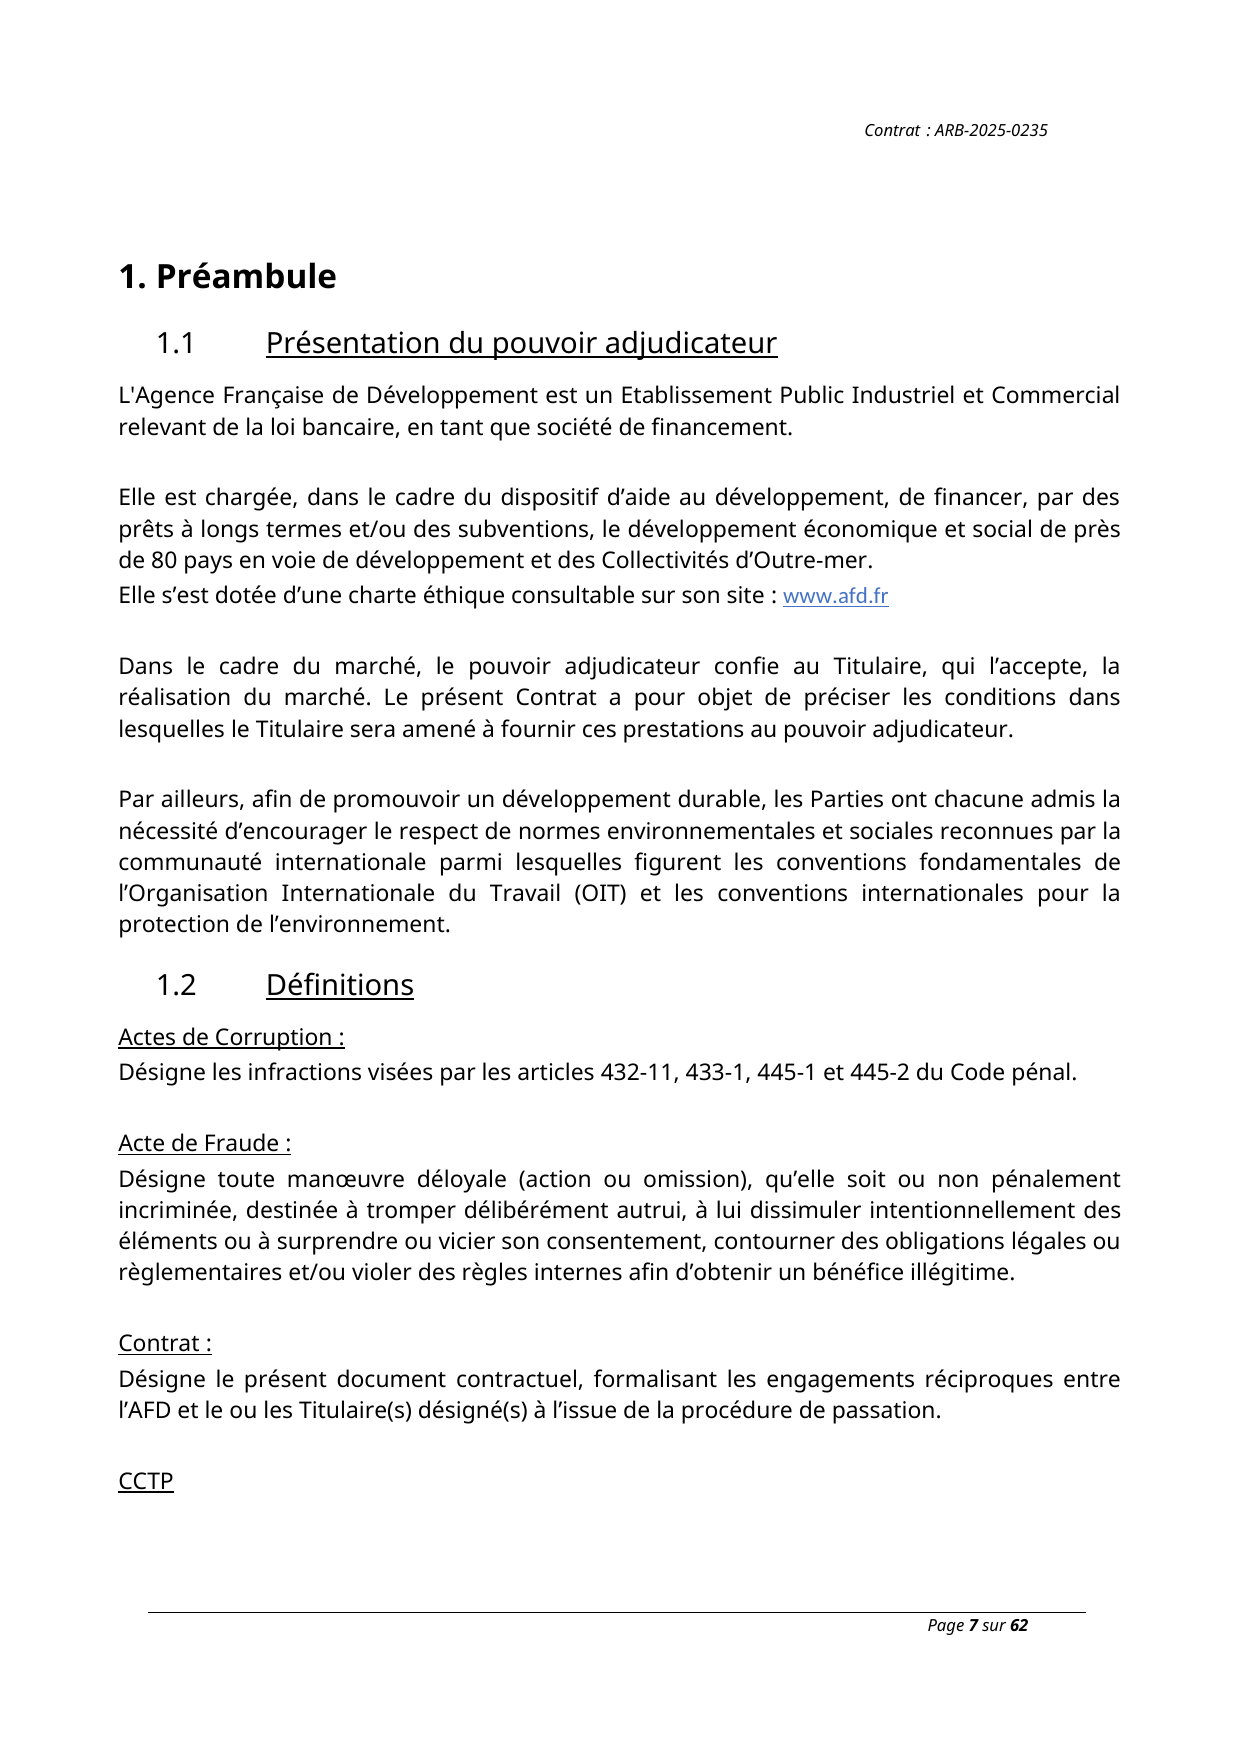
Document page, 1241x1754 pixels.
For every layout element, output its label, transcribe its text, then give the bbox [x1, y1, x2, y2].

text Contrat : [118, 1327, 1122, 1358]
text Désigne toute manœuvre déloyale (action ou omission), qu’elle soit ou non pénalement incriminée, destinée à tromper délibérément autrui, à lui dissimuler intentionnellement des éléments ou à surprendre ou vicier son consentement, contourner des obligations légales ou règlementaires et/ou violer des règles internes afin d’obtenir un bénéfice illégitime. [118, 1163, 1122, 1288]
text Elle s’est dotée d’une charte éthique consultable sur son site : www.afd.fr [118, 579, 1122, 610]
text Présentation du pouvoir adjudicateur [156, 323, 1122, 362]
text Dans le cadre du marché, le pouvoir adjudicateur confie au Titulaire, qui l’accepte, la réalisation du marché. Le présent Contrat a pour objet de préciser les conditions dans lesquelles le Titulaire sera amené à fournir ces prestations au pouvoir adjudicateur. [118, 650, 1122, 744]
text Préambule [118, 252, 1122, 298]
text CCTP [118, 1465, 1122, 1496]
text Acte de Fraude : [118, 1127, 1122, 1158]
text Actes de Corruption : [118, 1021, 1122, 1052]
text Définitions [156, 964, 1122, 1004]
text Elle est chargée, dans le cadre du dispositif d’aide au développement, de financer, par des prêts à longs termes et/ou des subventions, le développement économique et social de près de 80 pays en voie de développement et des Collectivités d’Outre-mer. [118, 481, 1122, 575]
text Par ailleurs, afin de promouvoir un développement durable, les Parties ont chacune admis la nécessité d’encourager le respect de normes environnementales et sociales reconnues par la communauté internationale parmi lesquelles figurent les conventions fondamentales de l’Organisation Internationale du Travail (OIT) et les conventions internationales pour la protection de l’environnement. [118, 783, 1122, 939]
text Désigne le présent document contractuel, formalisant les engagements réciproques entre l’AFD et le ou les Titulaire(s) désigné(s) à l’issue de la procédure de passation. [118, 1363, 1122, 1425]
text Désigne les infractions visées par les articles 432-11, 433-1, 445-1 et 445-2 du Code pénal. [118, 1056, 1122, 1088]
text L'Agence Française de Développement est un Etablissement Public Industriel et Commercial relevant de la loi bancaire, en tant que société de financement. [118, 379, 1122, 442]
